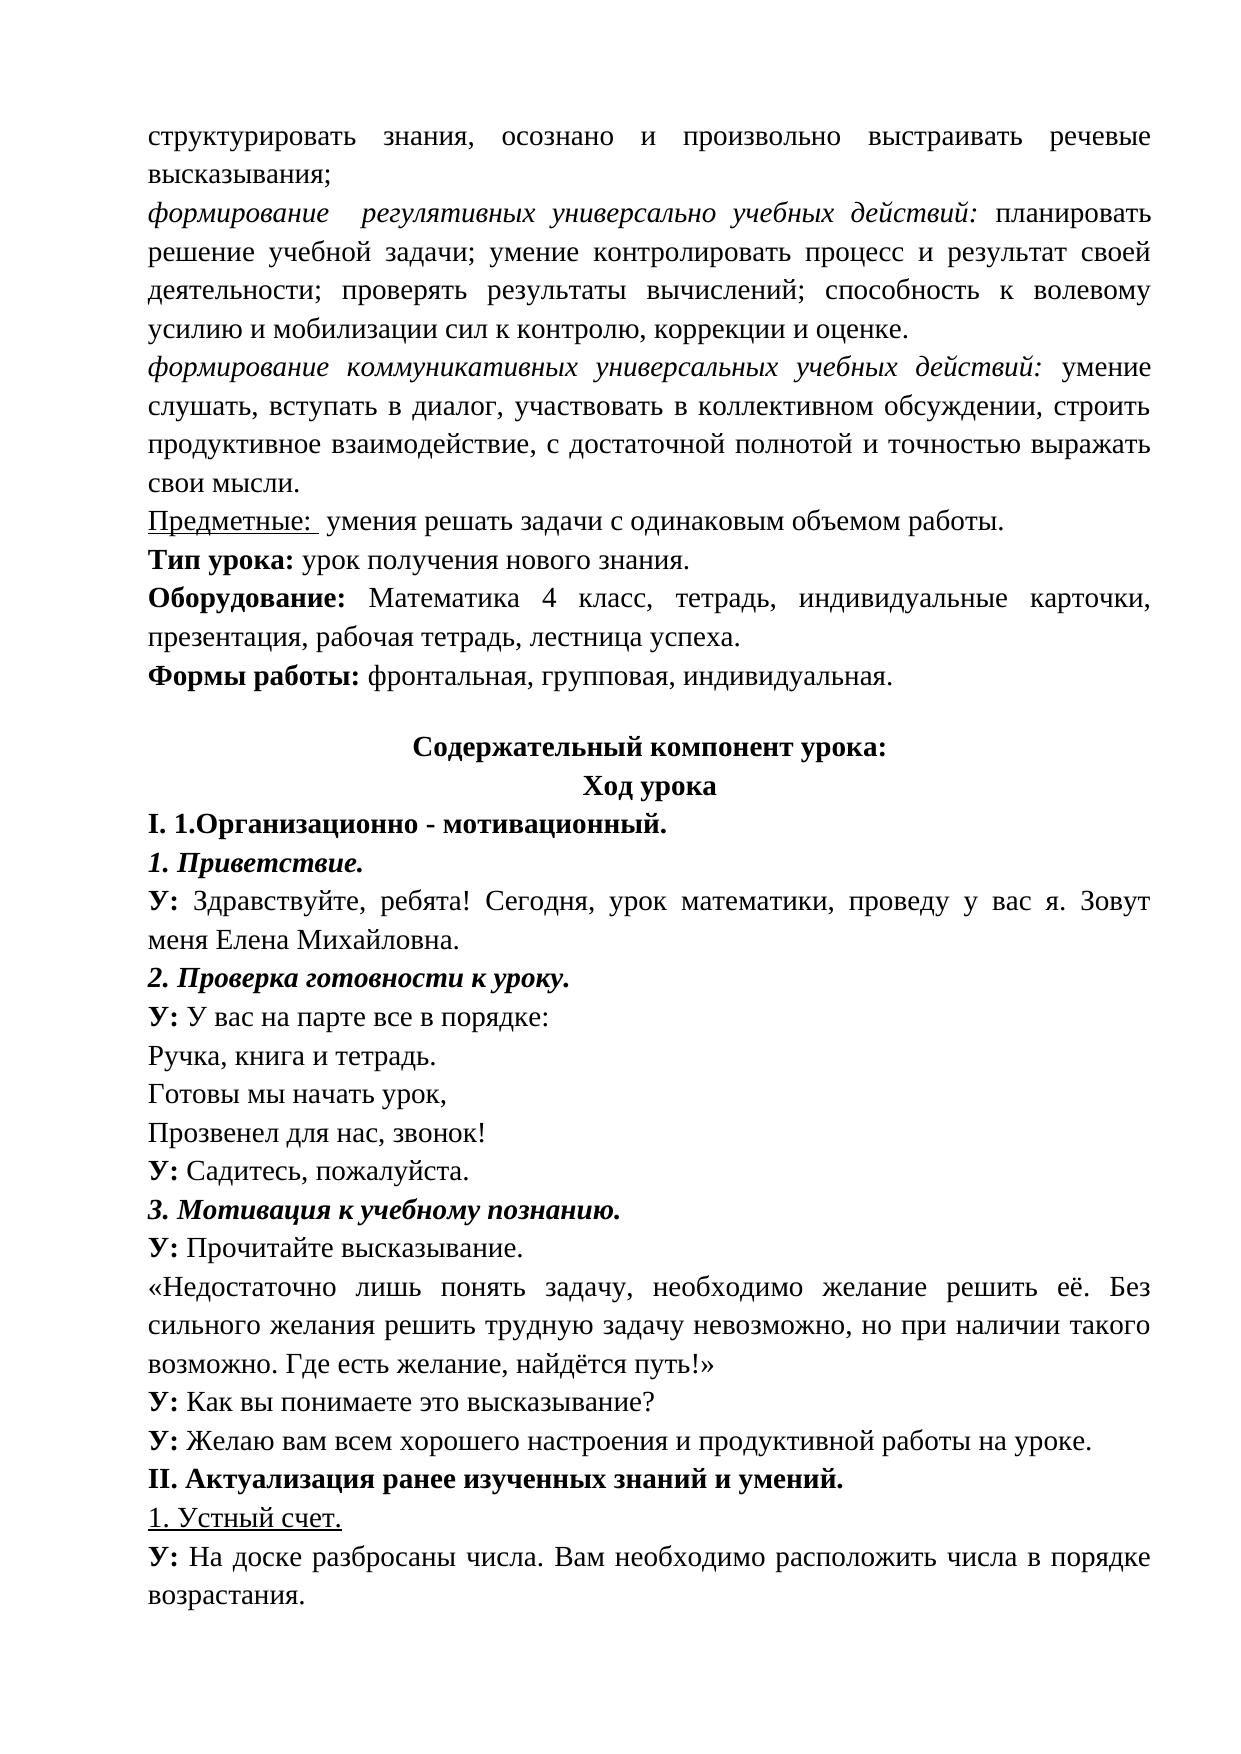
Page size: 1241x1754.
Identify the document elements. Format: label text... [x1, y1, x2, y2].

text II. Актуализация ранее изученных знаний и умений. [148, 1462, 1152, 1495]
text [148, 118, 1152, 190]
text У: У вас на парте все в порядке: [148, 999, 1152, 1033]
text 2. Проверка готовности к уроку. [148, 961, 1152, 994]
text Формы работы: фронтальная, групповая, индивидуальная. [148, 658, 1152, 691]
text У: Здравствуйте, ребята! Сегодня, урок математики, проведу у вас я. Зовут меня Елена Михайловна. [148, 883, 1152, 956]
text Предметные: умения решать задачи с одинаковым объемом работы. [148, 503, 1152, 537]
text Ход урока [148, 768, 1152, 801]
text формирование коммуникативных универсальных учебных действий: умение слушать, вступать в диалог, участвовать в коллективном обсуждении, строить продуктивное взаимодействие, с достаточной полнотой и точностью выражать свои мысли. [148, 349, 1152, 498]
text У: Прочитайте высказывание. [148, 1230, 1152, 1264]
text «Недостаточно лишь понять задачу, необходимо желание решить её. Без сильного желания решить трудную задачу невозможно, но при наличии такого возможно. Где есть желание, найдётся путь!» [148, 1269, 1152, 1379]
text У: На доске разбросаны числа. Вам необходимо расположить числа в порядке возрастания. [148, 1539, 1152, 1611]
text Прозвенел для нас, звонок! [148, 1115, 1152, 1148]
text I. 1.Организационно - мотивационный. [148, 806, 1152, 840]
text У: Садитесь, пожалуйста. [148, 1153, 1152, 1187]
text Содержательный компонент урока: [148, 729, 1152, 763]
text формирование регулятивных универсально учебных действий: планировать решение учебной задачи; умение контролировать процесс и результат своей деятельности; проверять результаты вычислений; способность к волевому усилию и мобилизации сил к контролю, коррекции и оценке. [148, 195, 1152, 344]
text 1. Устный счет. [148, 1500, 1152, 1534]
text 1. Приветствие. [148, 845, 1152, 878]
text Оборудование: Математика 4 класс, тетрадь, индивидуальные карточки, презентация, рабочая тетрадь, лестница успеха. [148, 581, 1152, 653]
text У: Желаю вам всем хорошего настроения и продуктивной работы на уроке. [148, 1423, 1152, 1457]
text Тип урока: урок получения нового знания. [148, 542, 1152, 576]
text Готовы мы начать урок, [148, 1076, 1152, 1110]
text 3. Мотивация к учебному познанию. [148, 1192, 1152, 1225]
text У: Как вы понимаете это высказывание? [148, 1384, 1152, 1418]
text Ручка, книга и тетрадь. [148, 1038, 1152, 1071]
